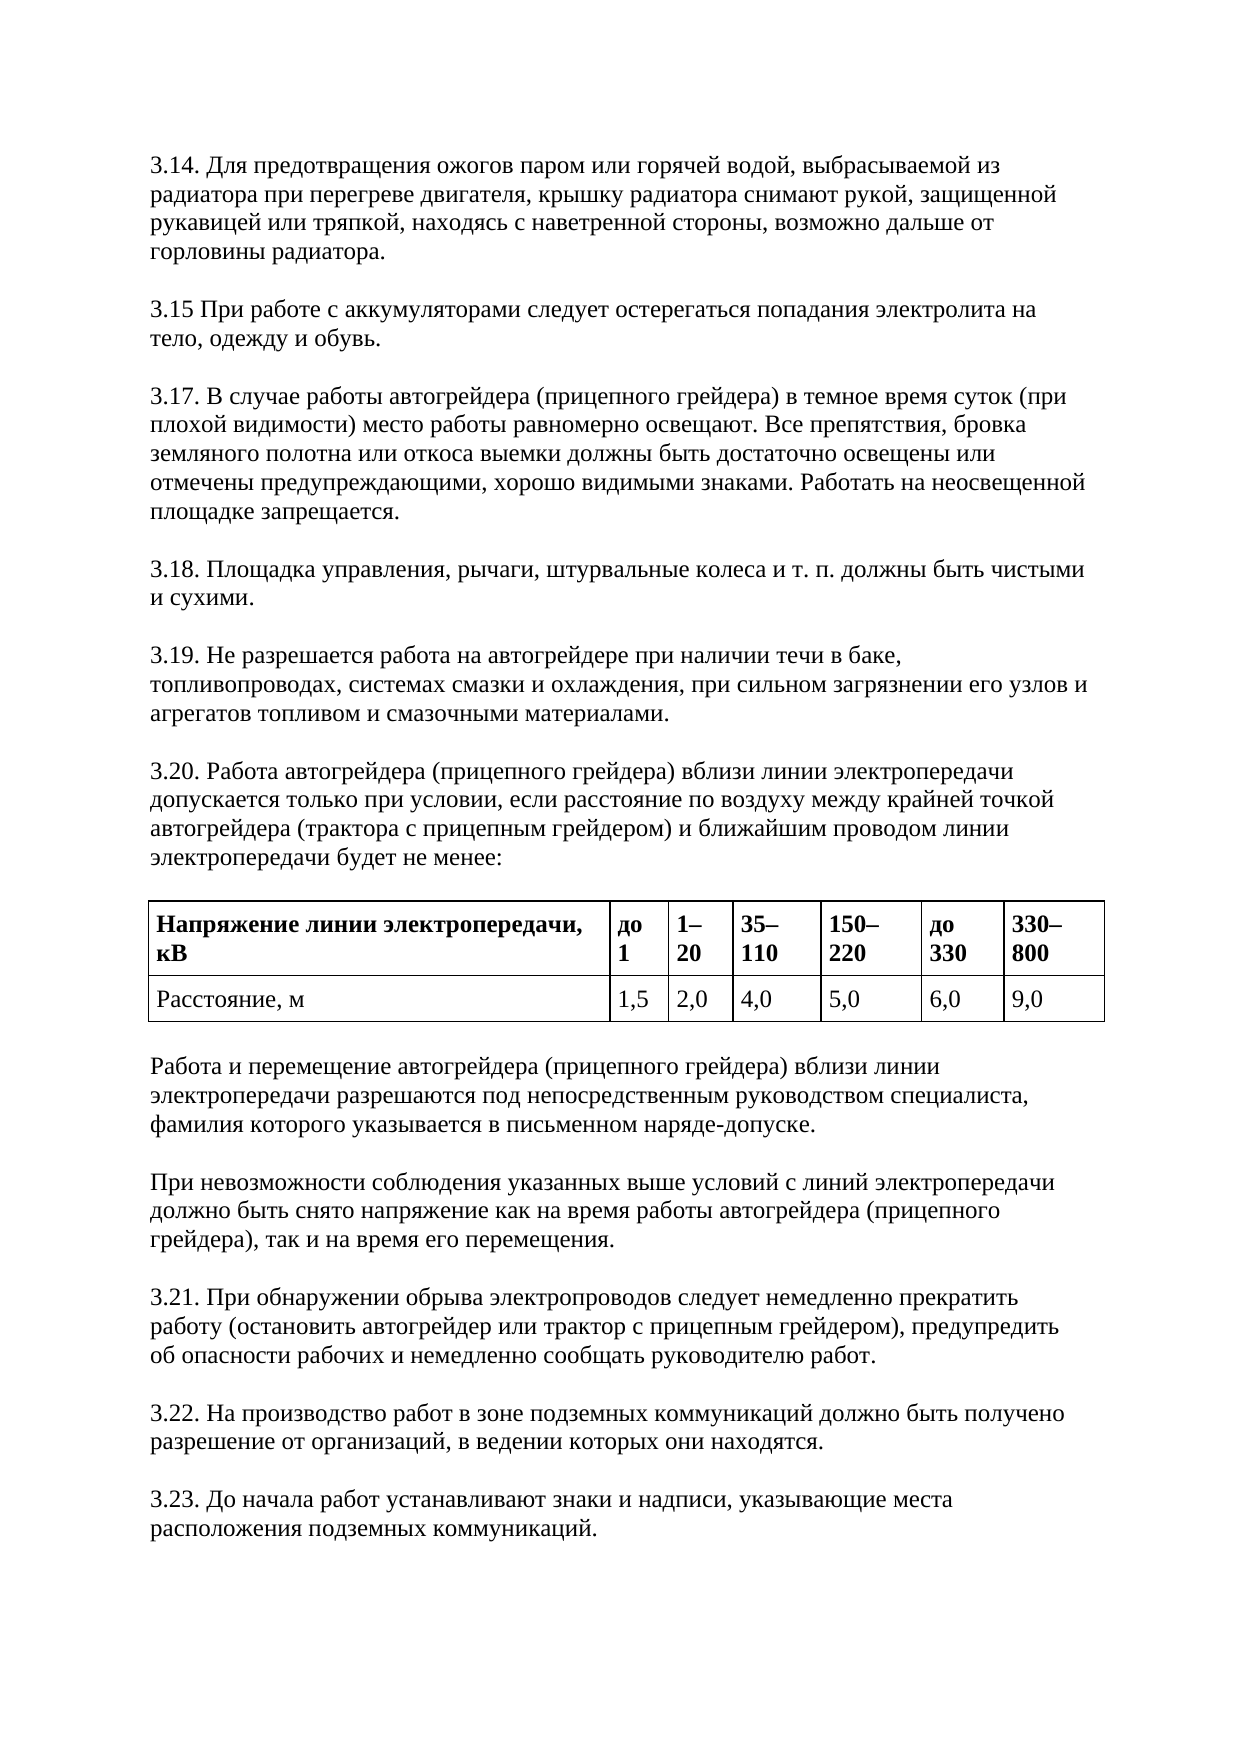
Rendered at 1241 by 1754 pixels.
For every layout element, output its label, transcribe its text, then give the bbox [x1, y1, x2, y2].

text 3.18. Площадка управления, рычаги, штурвальные колеса и т. п. должны быть чистыми и сухими. [150, 554, 1090, 611]
table_cell 5,0 [822, 976, 921, 1021]
table_header Напряжение линии электропередачи, кВ [149, 902, 609, 975]
table_header 330–800 [1005, 902, 1104, 975]
table_header 150–220 [822, 902, 921, 975]
table_header до 330 [922, 902, 1003, 975]
table_cell Расстояние, м [149, 976, 609, 1021]
table_cell 2,0 [669, 976, 732, 1021]
table_cell 9,0 [1005, 976, 1104, 1021]
text 3.17. В случае работы автогрейдера (прицепного грейдера) в темное время суток (при плохой видимости) место работы равномерно освещают. Все препятствия, бровка земляного полотна или откоса выемки должны быть достаточно освещены или отмечены предупреждающими, хорошо видимыми знаками. Работать на неосвещенной площадке запрещается. [150, 381, 1090, 524]
text 3.22. На производство работ в зоне подземных коммуникаций должно быть получено разрешение от организаций, в ведении которых они находятся. [150, 1398, 1090, 1455]
table_header до 1 [611, 902, 668, 975]
text 3.21. При обнаружении обрыва электропроводов следует немедленно прекратить работу (остановить автогрейдер или трактор с прицепным грейдером), предупредить об опасности рабочих и немедленно сообщать руководителю работ. [150, 1282, 1090, 1368]
text При невозможности соблюдения указанных выше условий с линий электропередачи должно быть снято напряжение как на время работы автогрейдера (прицепного грейдера), так и на время его перемещения. [150, 1167, 1090, 1253]
text 3.14. Для предотвращения ожогов паром или горячей водой, выбрасываемой из радиатора при перегреве двигателя, крышку радиатора снимают рукой, защищенной рукавицей или тряпкой, находясь с наветренной стороны, возможно дальше от горловины радиатора. [150, 150, 1090, 265]
table_cell 4,0 [734, 976, 820, 1021]
text 3.19. Не разрешается работа на автогрейдере при наличии течи в баке, топливопроводах, системах смазки и охлаждения, при сильном загрязнении его узлов и агрегатов топливом и смазочными материалами. [150, 640, 1090, 727]
text 3.15 При работе с аккумуляторами следует остерегаться попадания электролита на тело, одежду и обувь. [150, 294, 1090, 352]
table_cell 6,0 [922, 976, 1003, 1021]
text 3.23. До начала работ устанавливают знаки и надписи, указывающие места расположения подземных коммуникаций. [150, 1484, 1090, 1542]
table_header 35–110 [734, 902, 820, 975]
table_cell 1,5 [611, 976, 668, 1021]
table_header 1–20 [669, 902, 732, 975]
text 3.20. Работа автогрейдера (прицепного грейдера) вблизи линии электропередачи допускается только при условии, если расстояние по воздуху между крайней точкой автогрейдера (трактора с прицепным грейдером) и ближайшим проводом линии электропередачи будет не менее: [150, 756, 1090, 871]
text Работа и перемещение автогрейдера (прицепного грейдера) вблизи линии электропередачи разрешаются под непосредственным руководством специалиста, фамилия которого указывается в письменном наряде-допуске. [150, 1051, 1090, 1138]
